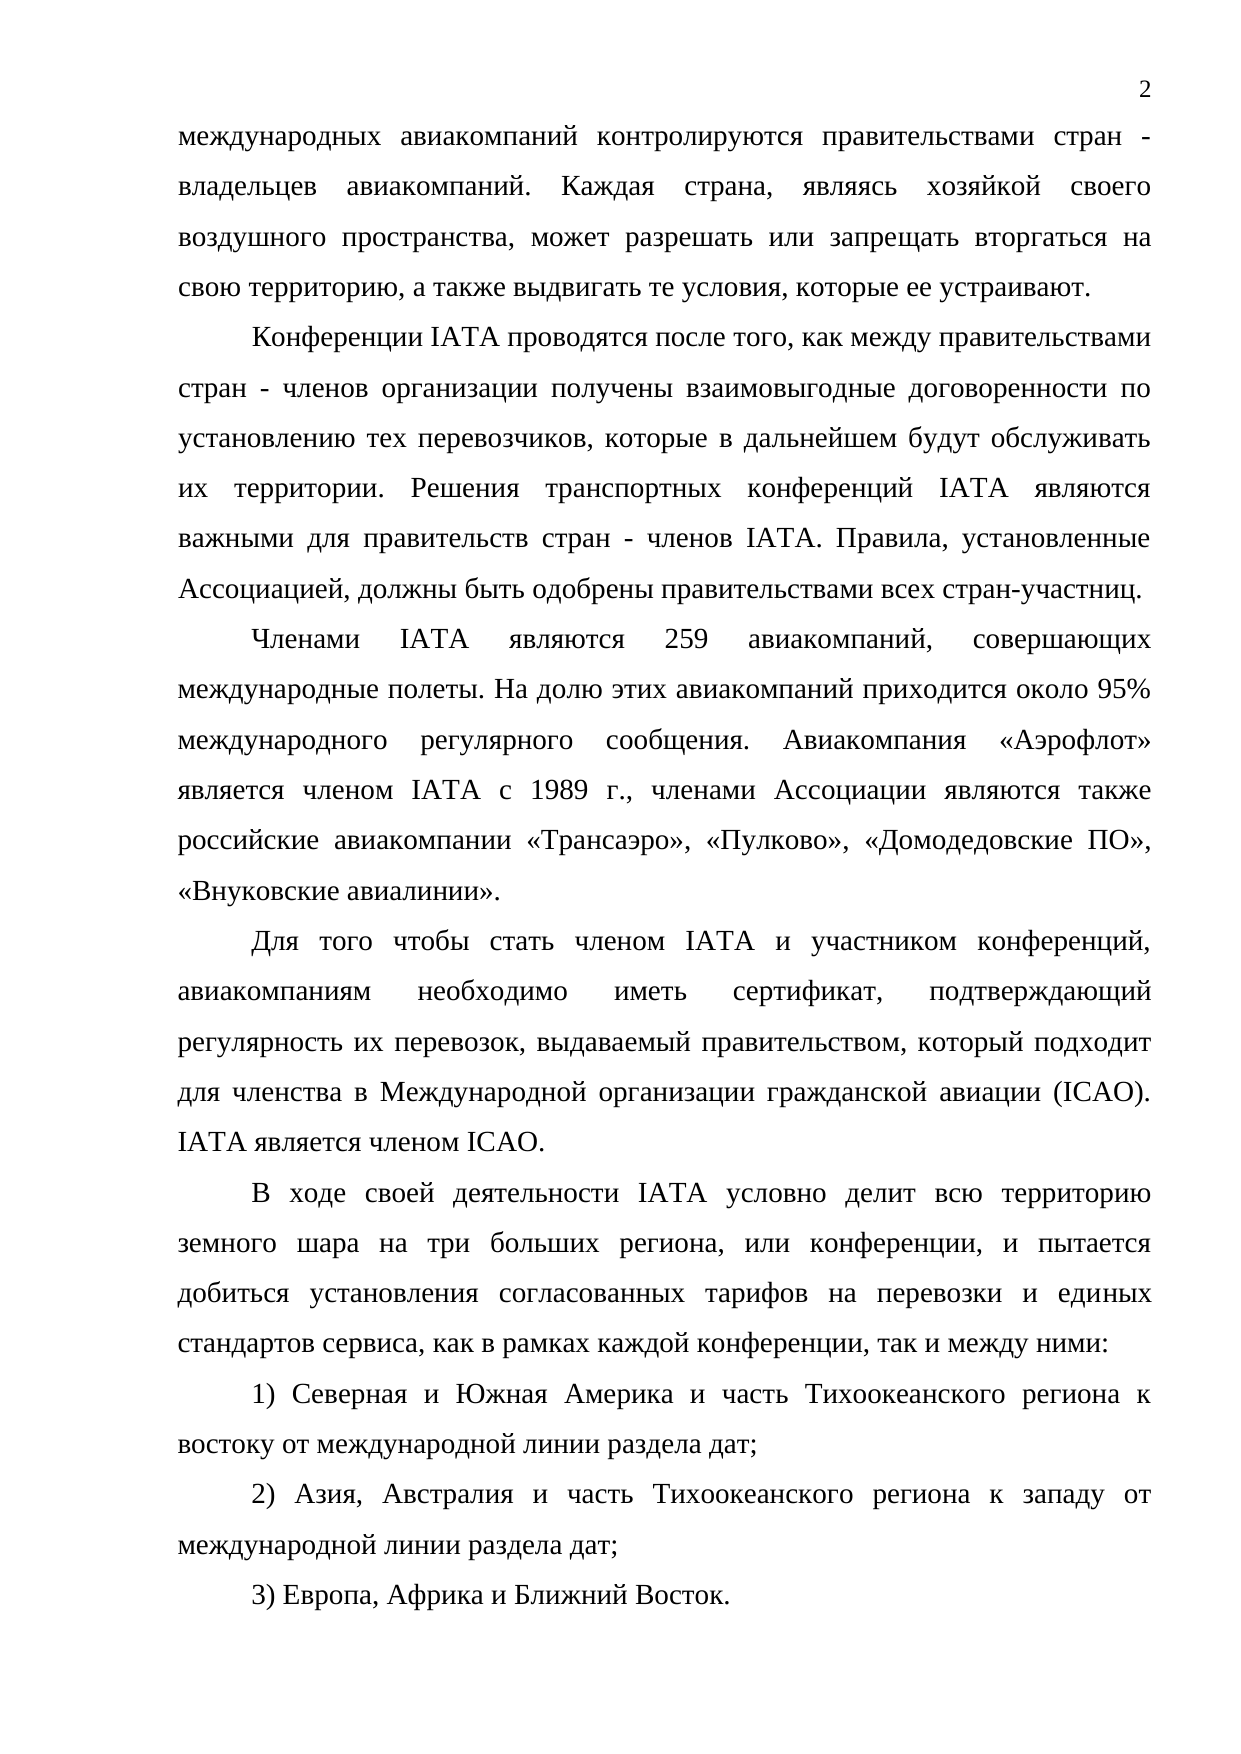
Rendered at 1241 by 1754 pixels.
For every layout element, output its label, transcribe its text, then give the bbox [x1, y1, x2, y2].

text Членами IATA являются 259 авиакомпаний, совершающих международные полеты. На долю этих авиакомпаний приходится около 95% международного регулярного сообщения. Авиакомпания «Аэрофлот» является членом IATA с ., членами Ассоциации являются также российские авиакомпании «Трансаэро», «Пулково», «Домодедовские ПО», «Внуковские авиалинии». [177, 621, 1152, 906]
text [178, 118, 1152, 303]
text Для того чтобы стать членом IATA и участником конференций, авиакомпаниям необходимо иметь сертификат, подтверждающий регулярность их перевозок, выдаваемый правительством, который подходит для членства в Международной организации гражданской авиации (ICAO). IАТА является членом ICAO. [177, 923, 1152, 1158]
text 3) Европа, Африка и Ближний Восток. [177, 1577, 1152, 1611]
text 2) Азия, Австралия и часть Тихоокеанского региона к западу от международной линии раздела дат; [177, 1477, 1152, 1560]
text Конференции IAТА проводятся после того, как между правительствами стран - членов организации получены взаимовыгодные договоренности по установлению тех перевозчиков, которые в дальнейшем будут обслуживать их территории. Решения транспортных конференций IATA являются важными для правительств стран - членов IATA. Правила, установленные Ассоциацией, должны быть одобрены правительствами всех стран-участниц. [178, 319, 1152, 604]
text 1) Северная и Южная Америка и часть Тихоокеанского региона к востоку от международной линии раздела дат; [177, 1376, 1152, 1460]
text В ходе своей деятельности IAТА условно делит всю территорию земного шара на три больших региона, или конференции, и пытается добиться установления согласованных тарифов на перевозки и единых стандартов сервиса, как в рамках каждой конференции, так и между ними: [177, 1175, 1152, 1359]
